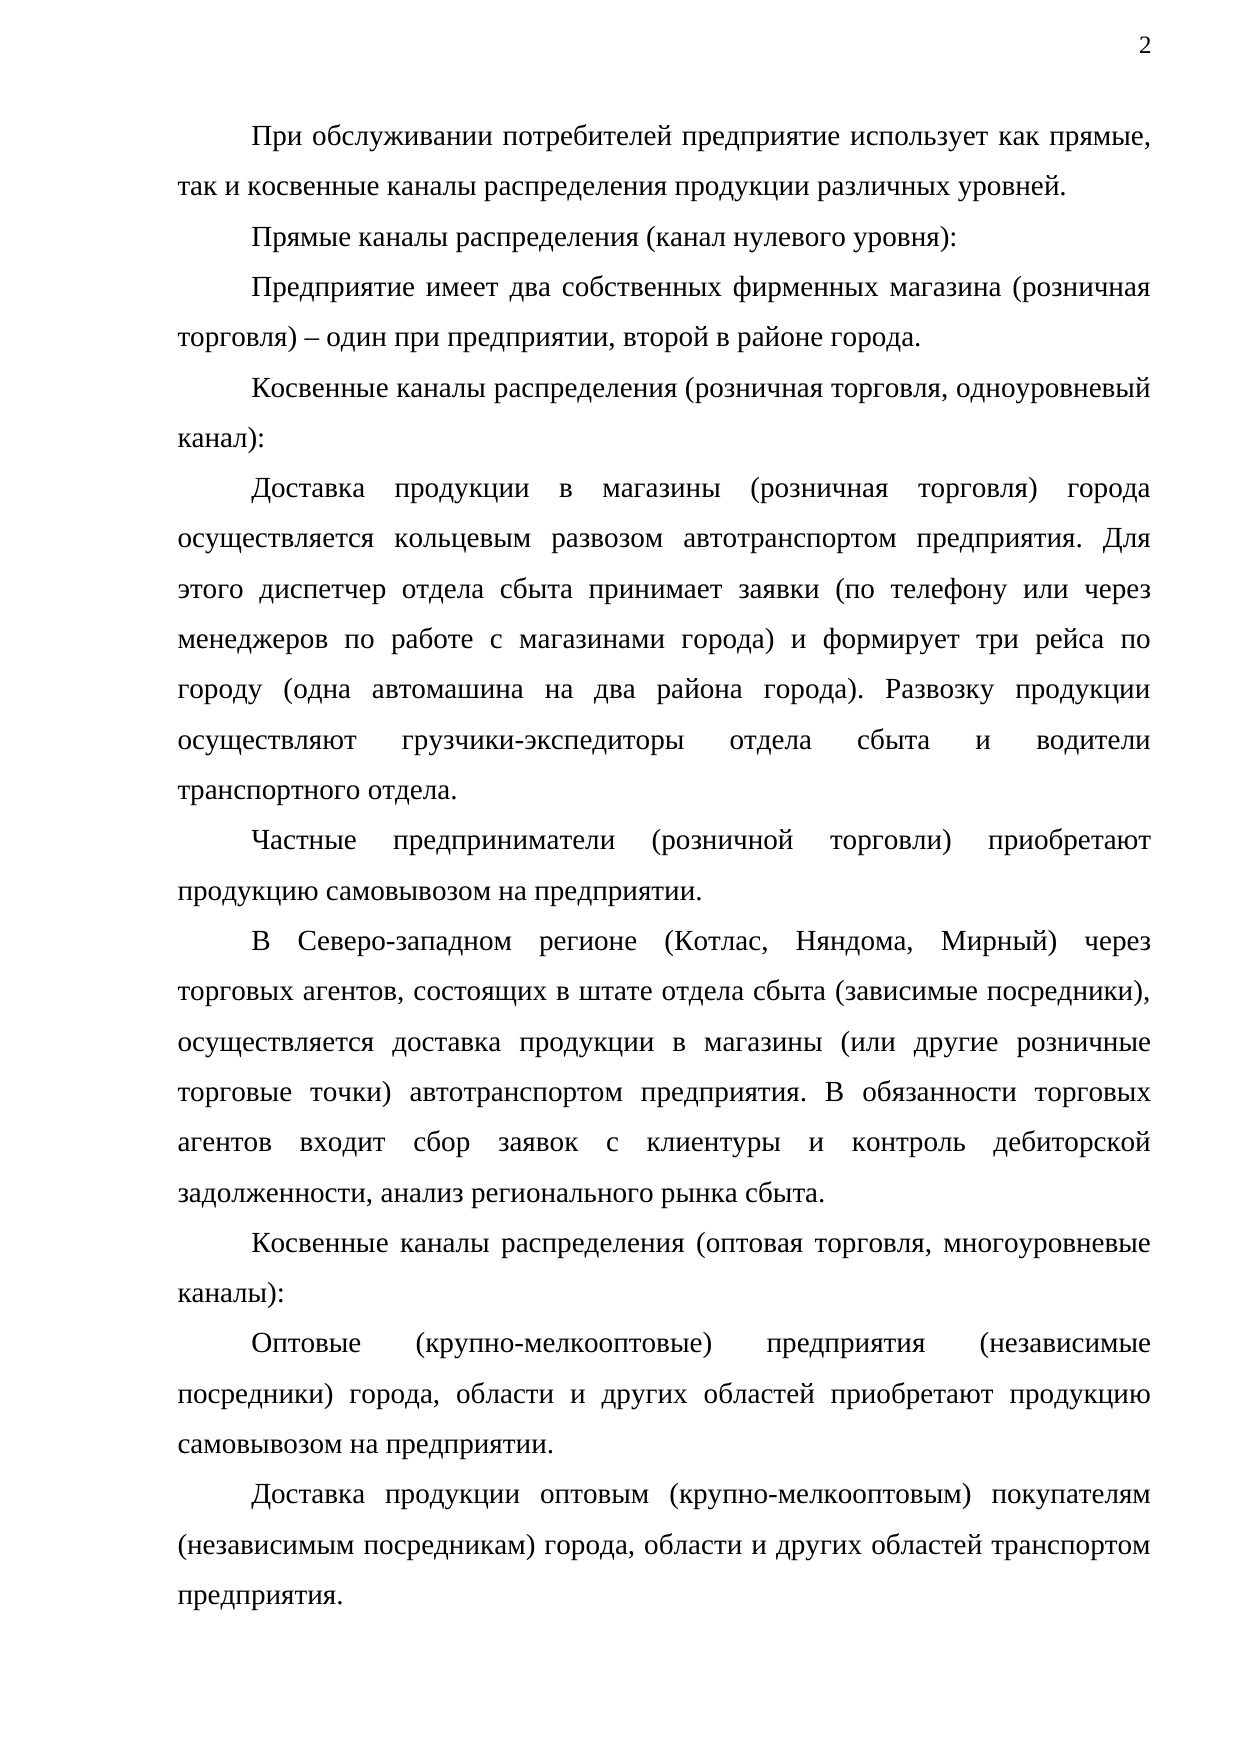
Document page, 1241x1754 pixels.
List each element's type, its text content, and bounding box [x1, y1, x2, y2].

text Доставка продукции в магазины (розничная торговля) города осуществляется кольцевым развозом автотранспортом предприятия. Для этого диспетчер отдела сбыта принимает заявки (по телефону или через менеджеров по работе с магазинами города) и формирует три рейса по городу (одна автомашина на два района города). Развозку продукции осуществляют грузчики-экспедиторы отдела сбыта и водители транспортного отдела. [177, 470, 1152, 806]
text Косвенные каналы распределения (оптовая торговля, многоуровневые каналы): [177, 1225, 1152, 1309]
text Частные предприниматели (розничной торговли) приобретают продукцию самовывозом на предприятии. [177, 822, 1152, 906]
text Оптовые (крупно-мелкооптовые) предприятия (независимые посредники) города, области и других областей приобретают продукцию самовывозом на предприятии. [177, 1326, 1152, 1460]
text Предприятие имеет два собственных фирменных магазина (розничная торговля) – один при предприятии, второй в районе города. [177, 269, 1152, 353]
text В Северо-западном регионе (Котлас, Няндома, Мирный) через торговых агентов, состоящих в штате отдела сбыта (зависимые посредники), осуществляется доставка продукции в магазины (или другие розничные торговые точки) автотранспортом предприятия. В обязанности торговых агентов входит сбор заявок с клиентуры и контроль дебиторской задолженности, анализ регионального рынка сбыта. [177, 923, 1152, 1208]
text Косвенные каналы распределения (розничная торговля, одноуровневый канал): [177, 370, 1152, 453]
text Доставка продукции оптовым (крупно-мелкооптовым) покупателям (независимым посредникам) города, области и других областей транспортом предприятия. [177, 1477, 1152, 1611]
text Прямые каналы распределения (канал нулевого уровня): [177, 219, 1152, 252]
text При обслуживании потребителей предприятие использует как прямые, так и косвенные каналы распределения продукции различных уровней. [177, 118, 1152, 202]
